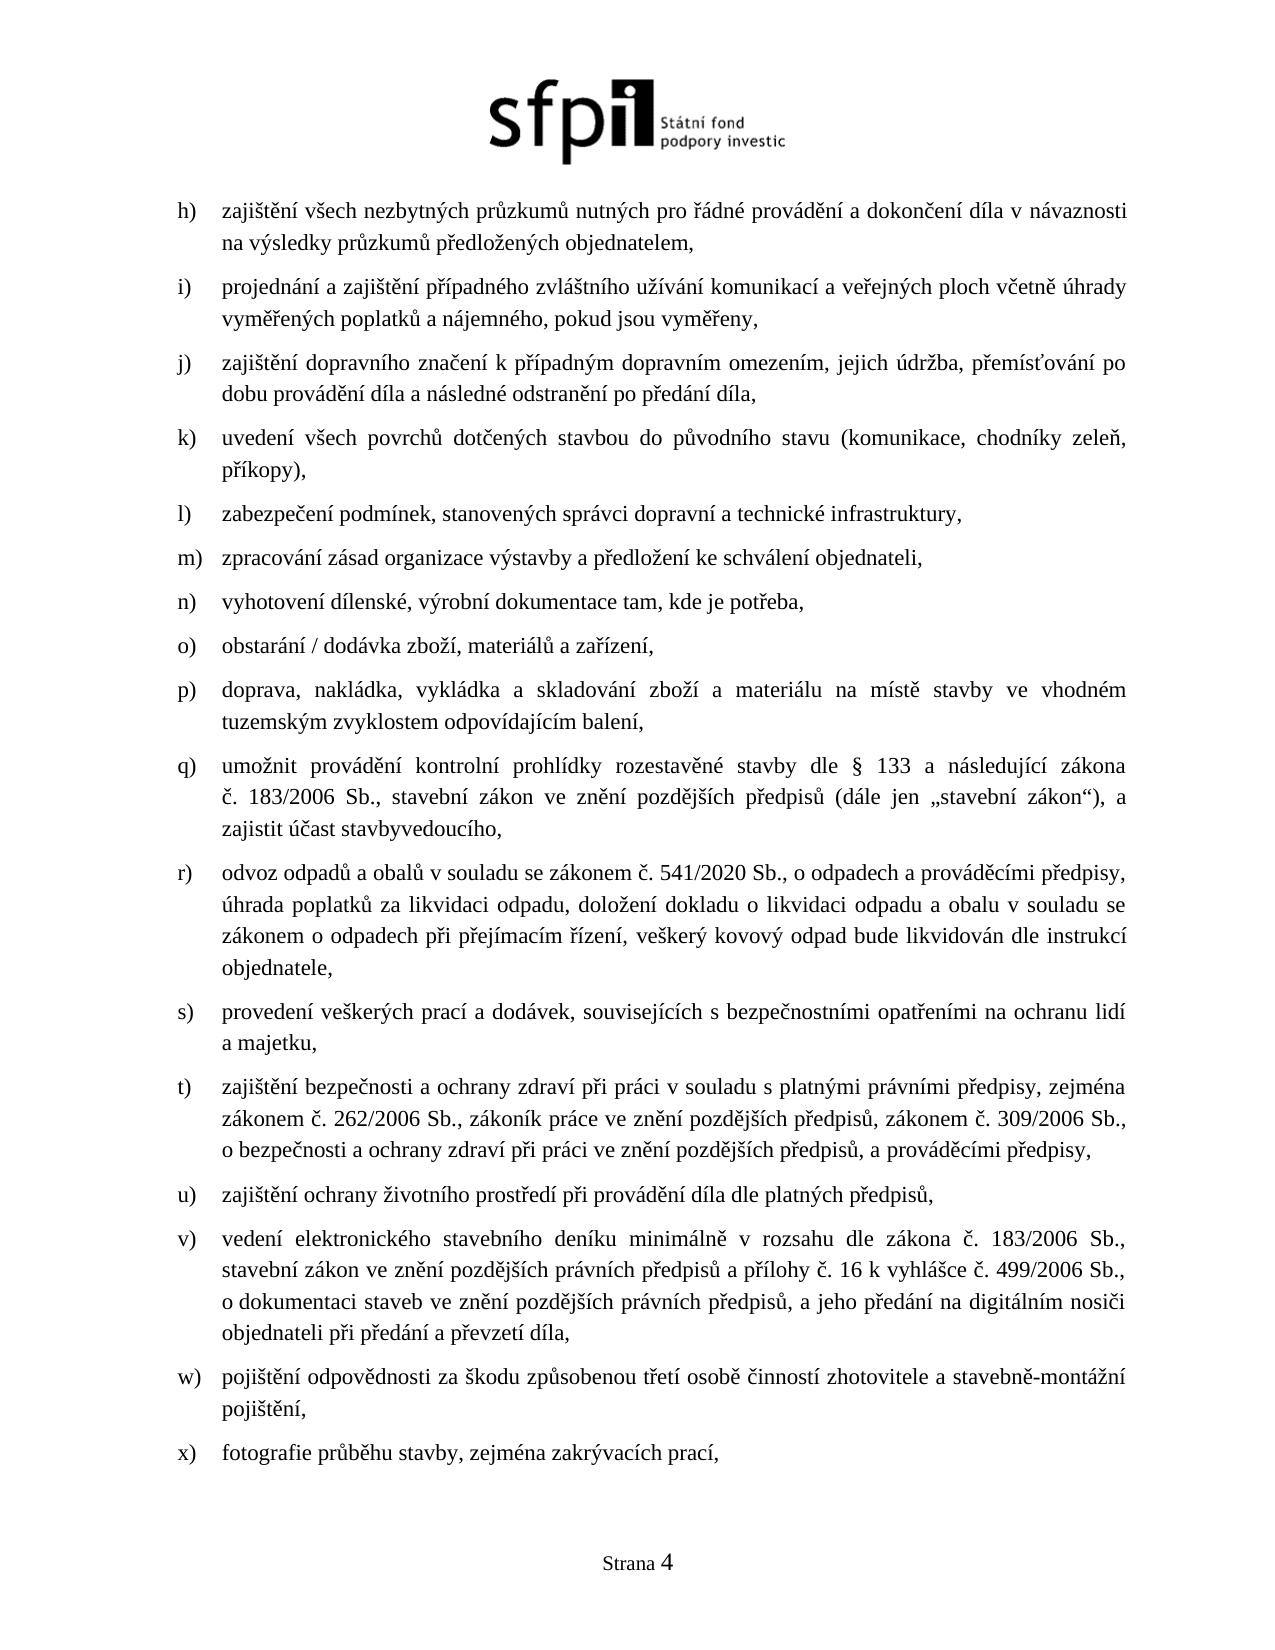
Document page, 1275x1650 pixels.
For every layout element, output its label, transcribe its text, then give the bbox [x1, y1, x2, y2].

list uvedení všech povrchů dotčených stavbou do původního stavu (komunikace, chodníky zeleň, příkopy), [177, 424, 1127, 482]
list projednání a zajištění případného zvláštního užívání komunikací a veřejných ploch včetně úhrady vyměřených poplatků a nájemného, pokud jsou vyměřeny, [177, 273, 1127, 331]
list provedení veškerých prací a dodávek, souvisejících s bezpečnostními opatřeními na ochranu lidí a majetku, [177, 998, 1127, 1056]
list umožnit provádění kontrolní prohlídky rozestavěné stavby dle § 133 a následující zákona č. 183/2006 Sb., stavební zákon ve znění pozdějších předpisů (dále jen „stavební zákon“), a zajistit účast stavbyvedoucího, [177, 752, 1127, 841]
list doprava, nakládka, vykládka a skladování zboží a materiálu na místě stavby ve vhodném tuzemským zvyklostem odpovídajícím balení, [177, 676, 1127, 734]
list zajištění všech nezbytných průzkumů nutných pro řádné provádění a dokončení díla v návaznosti na výsledky průzkumů předložených objednatelem, [177, 197, 1127, 255]
list fotografie průběhu stavby, zejména zakrývacích prací, [177, 1439, 1127, 1465]
list obstarání / dodávka zboží, materiálů a zařízení, [177, 632, 1127, 658]
list odvoz odpadů a obalů v souladu se zákonem č. 541/2020 Sb., o odpadech a prováděcími předpisy, úhrada poplatků za likvidaci odpadu, doložení dokladu o likvidaci odpadu a obalu v souladu se zákonem o odpadech při přejímacím řízení, veškerý kovový odpad bude likvidován dle instrukcí objednatele, [177, 859, 1127, 980]
list zajištění dopravního značení k případným dopravním omezením, jejich údržba, přemísťování po dobu provádění díla a následné odstranění po předání díla, [177, 349, 1127, 407]
list zajištění ochrany životního prostředí při provádění díla dle platných předpisů, [177, 1181, 1127, 1207]
picture [487, 73, 788, 169]
list zpracování zásad organizace výstavby a předložení ke schválení objednateli, [177, 544, 1127, 570]
list zabezpečení podmínek, stanovených správci dopravní a technické infrastruktury, [177, 500, 1127, 526]
list vedení elektronického stavebního deníku minimálně v rozsahu dle zákona č. 183/2006 Sb., stavební zákon ve znění pozdějších právních předpisů a přílohy č. 16 k vyhlášce č. 499/2006 Sb., o dokumentaci staveb ve znění pozdějších právních předpisů, a jeho předání na digitálním nosiči objednateli při předání a převzetí díla, [177, 1225, 1127, 1346]
list pojištění odpovědnosti za škodu způsobenou třetí osobě činností zhotovitele a stavebně-montážní pojištění, [177, 1363, 1127, 1421]
list vyhotovení dílenské, výrobní dokumentace tam, kde je potřeba, [177, 588, 1127, 614]
list zajištění bezpečnosti a ochrany zdraví při práci v souladu s platnými právními předpisy, zejména zákonem č. 262/2006 Sb., zákoník práce ve znění pozdějších předpisů, zákonem č. 309/2006 Sb., o bezpečnosti a ochrany zdraví při práci ve znění pozdějších předpisů, a prováděcími předpisy, [177, 1073, 1127, 1163]
